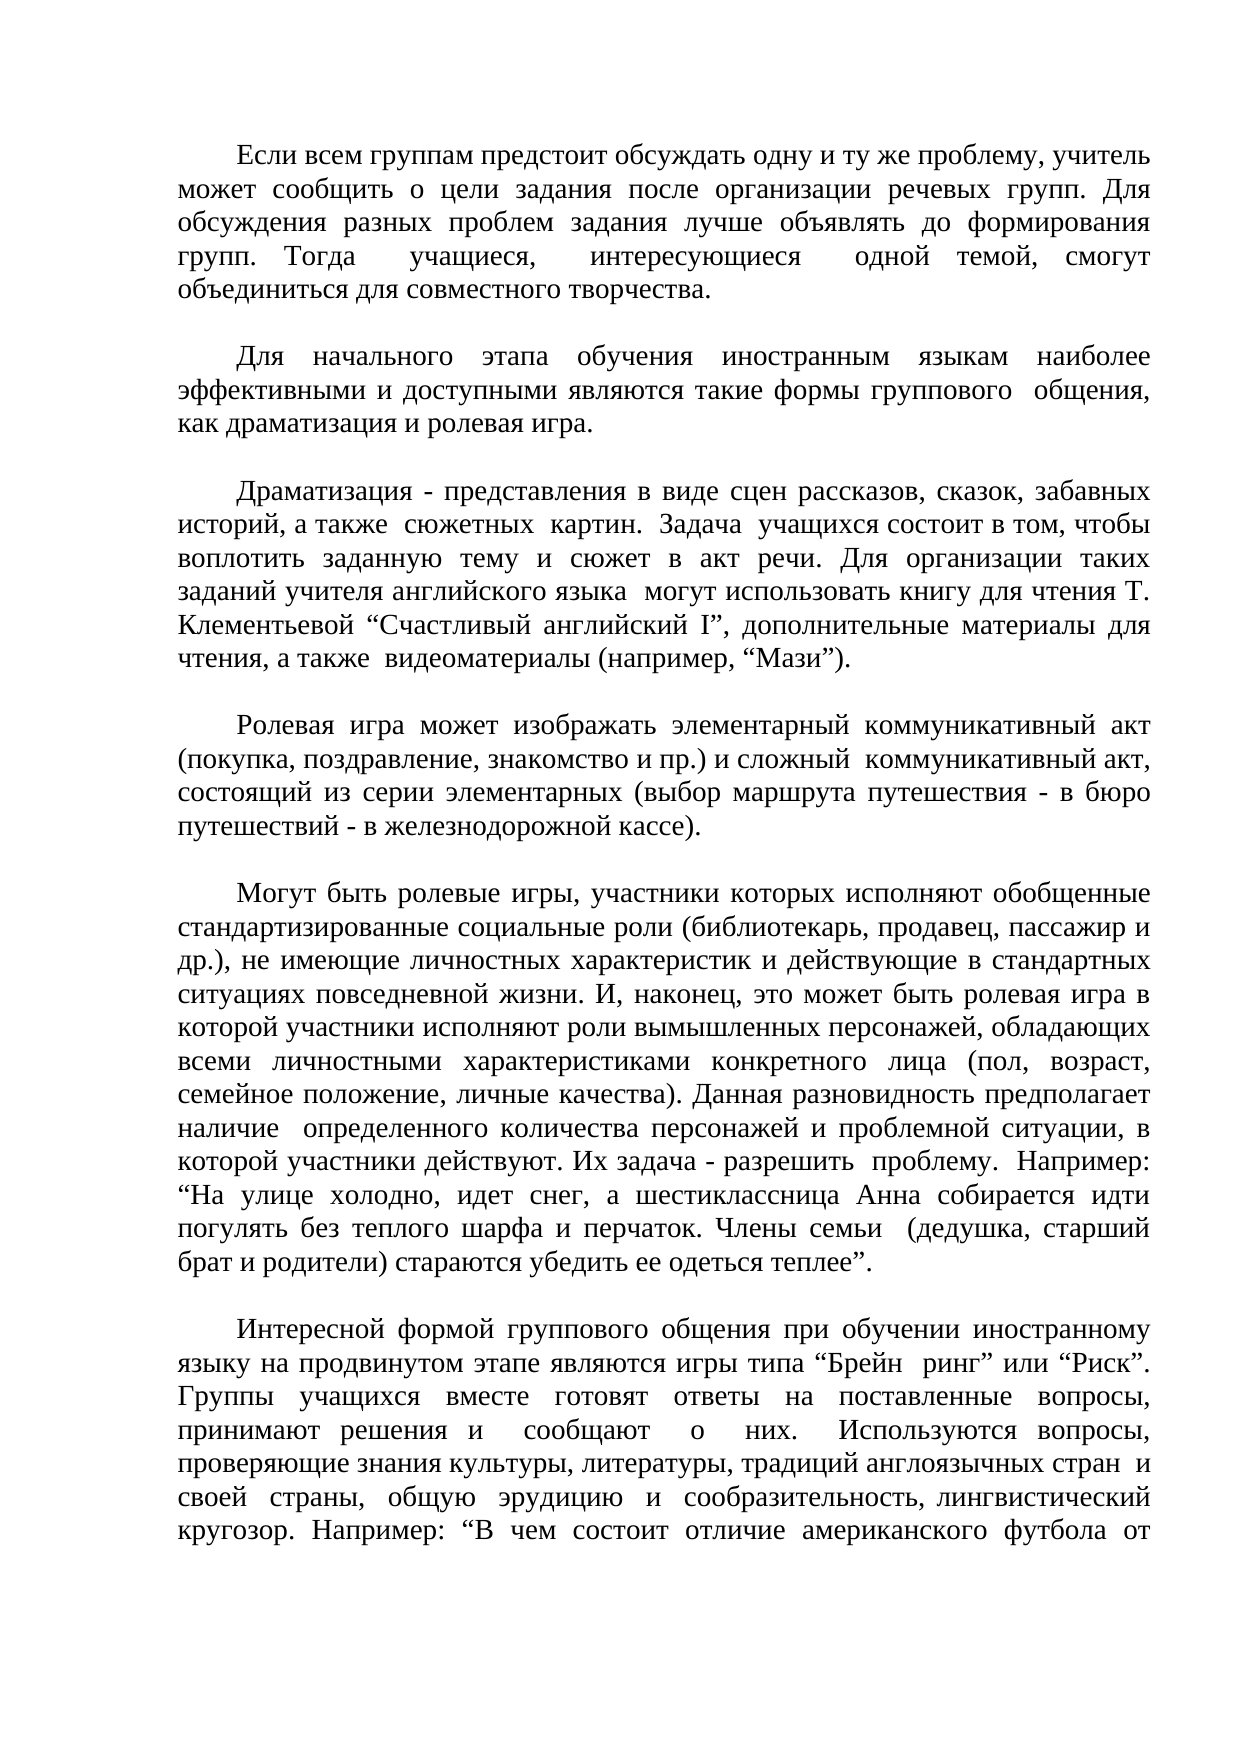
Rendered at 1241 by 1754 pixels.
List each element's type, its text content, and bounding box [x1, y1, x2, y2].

text Если всем группам предстоит обсуждать одну и ту же проблему, учитель может сообщить о цели задания после организации речевых групп. Для обсуждения разных проблем задания лучше объявлять до формирования групп. Тогда учащиеся, интересующиеся одной темой, смогут объединиться для совместного творчества. [177, 137, 1152, 305]
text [177, 1311, 1152, 1546]
text Драматизация - представления в виде сцен рассказов, сказок, забавных историй, а также сюжетных картин. Задача учащихся состоит в том, чтобы воплотить заданную тему и сюжет в акт речи. Для организации таких заданий учителя английского языка могут использовать книгу для чтения Т. Клементьевой “Счастливый английский I”, дополнительные материалы для чтения, а также видеоматериалы (например, “Мази”). [177, 473, 1152, 674]
text Могут быть ролевые игры, участники которых исполняют обобщенные стандартизированные социальные роли (библиотекарь, продавец, пассажир и др.), не имеющие личностных характеристик и действующие в стандартных ситуациях повседневной жизни. И, наконец, это может быть ролевая игра в которой участники исполняют роли вымышленных персонажей, обладающих всеми личностными характеристиками конкретного лица (пол, возраст, семейное положение, личные качества). Данная разновидность предполагает наличие определенного количества персонажей и проблемной ситуации, в которой участники действуют. Их задача - разрешить проблему. Например: “На улице холодно, идет снег, а шестиклассница Анна собирается идти погулять без теплого шарфа и перчаток. Члены семьи (дедушка, старший брат и родители) стараются убедить ее одеться теплее”. [177, 875, 1152, 1278]
text Ролевая игра может изображать элементарный коммуникативный акт (покупка, поздравление, знакомство и пр.) и сложный коммуникативный акт, состоящий из серии элементарных (выбор маршрута путешествия - в бюро путешествий - в железнодорожной кассе). [177, 707, 1152, 842]
text Для начального этапа обучения иностранным языкам наиболее эффективными и доступными являются такие формы группового общения, как драматизация и ролевая игра. [177, 338, 1152, 439]
